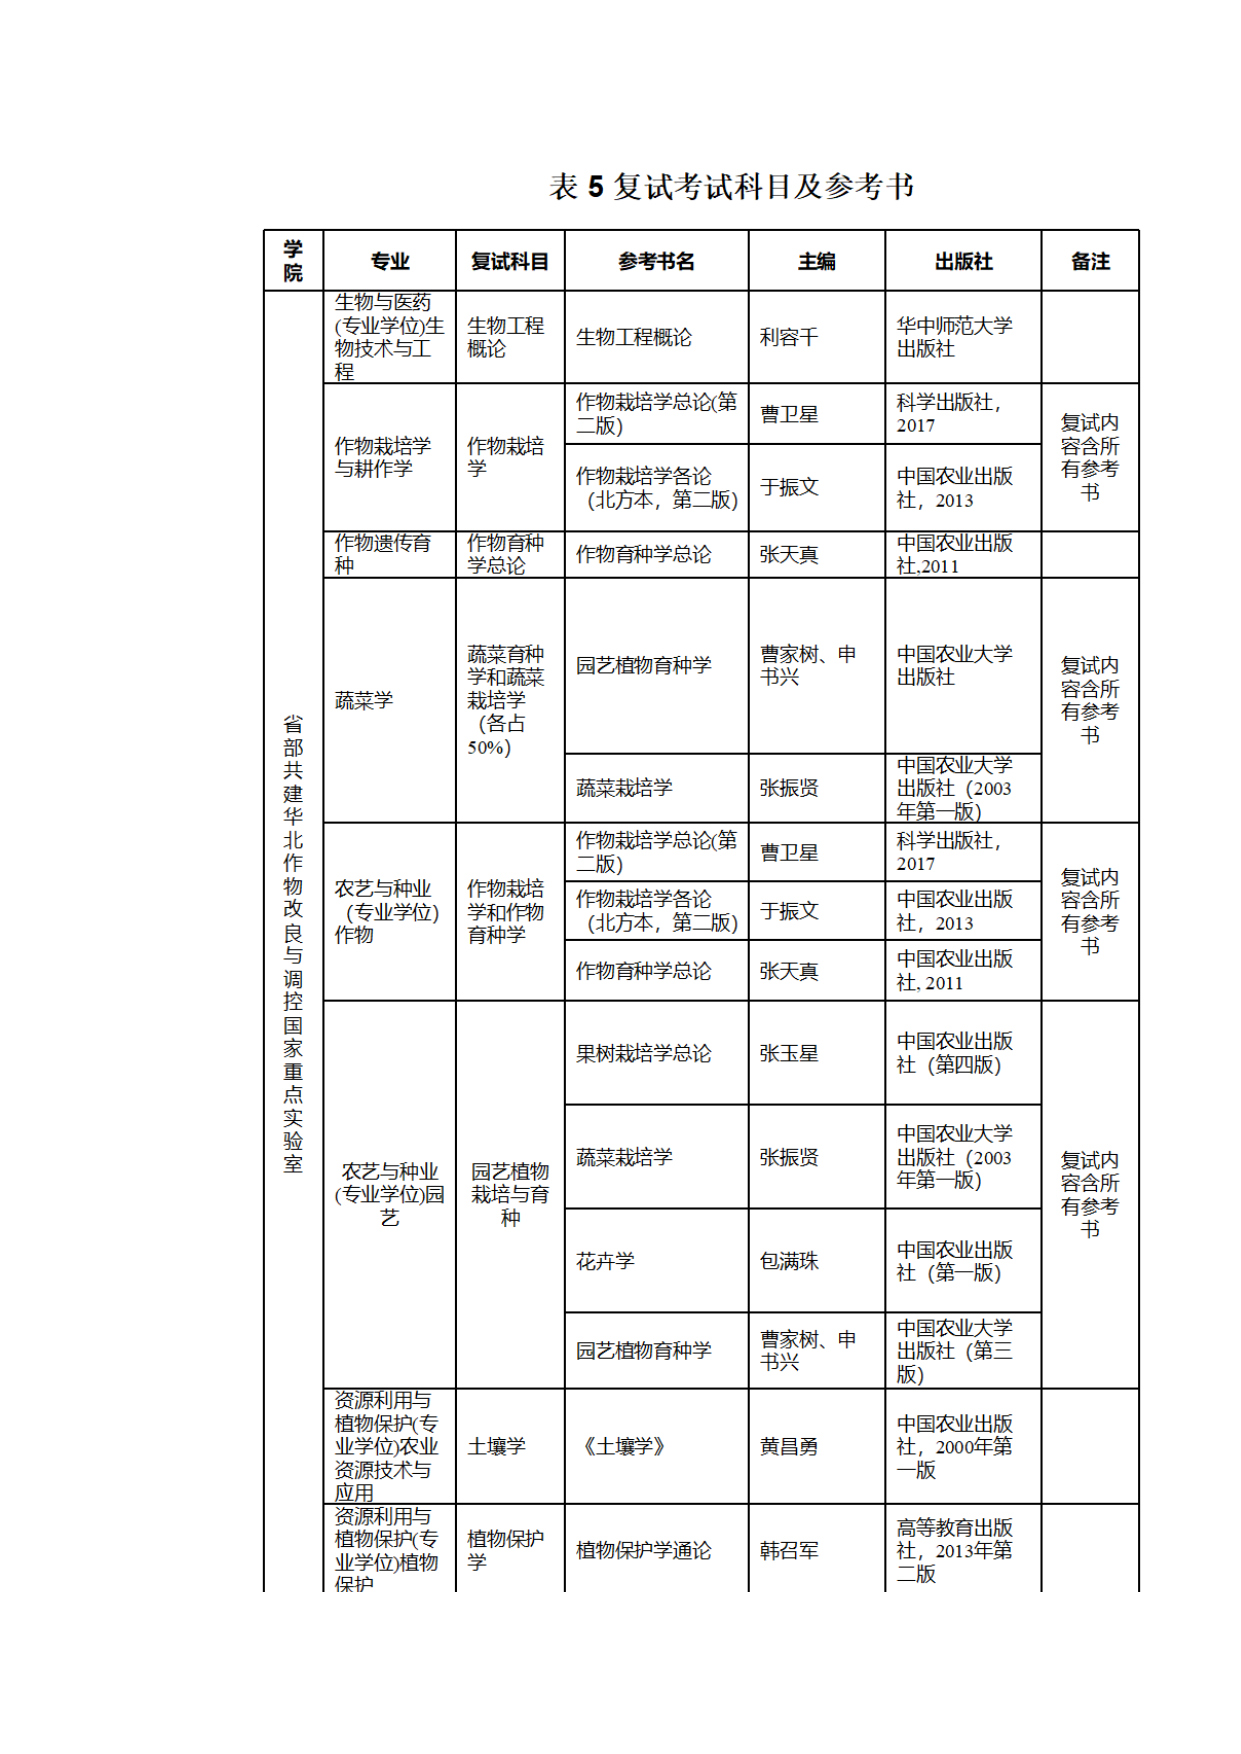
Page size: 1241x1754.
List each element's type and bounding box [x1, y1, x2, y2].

picture [231, 162, 1172, 1592]
